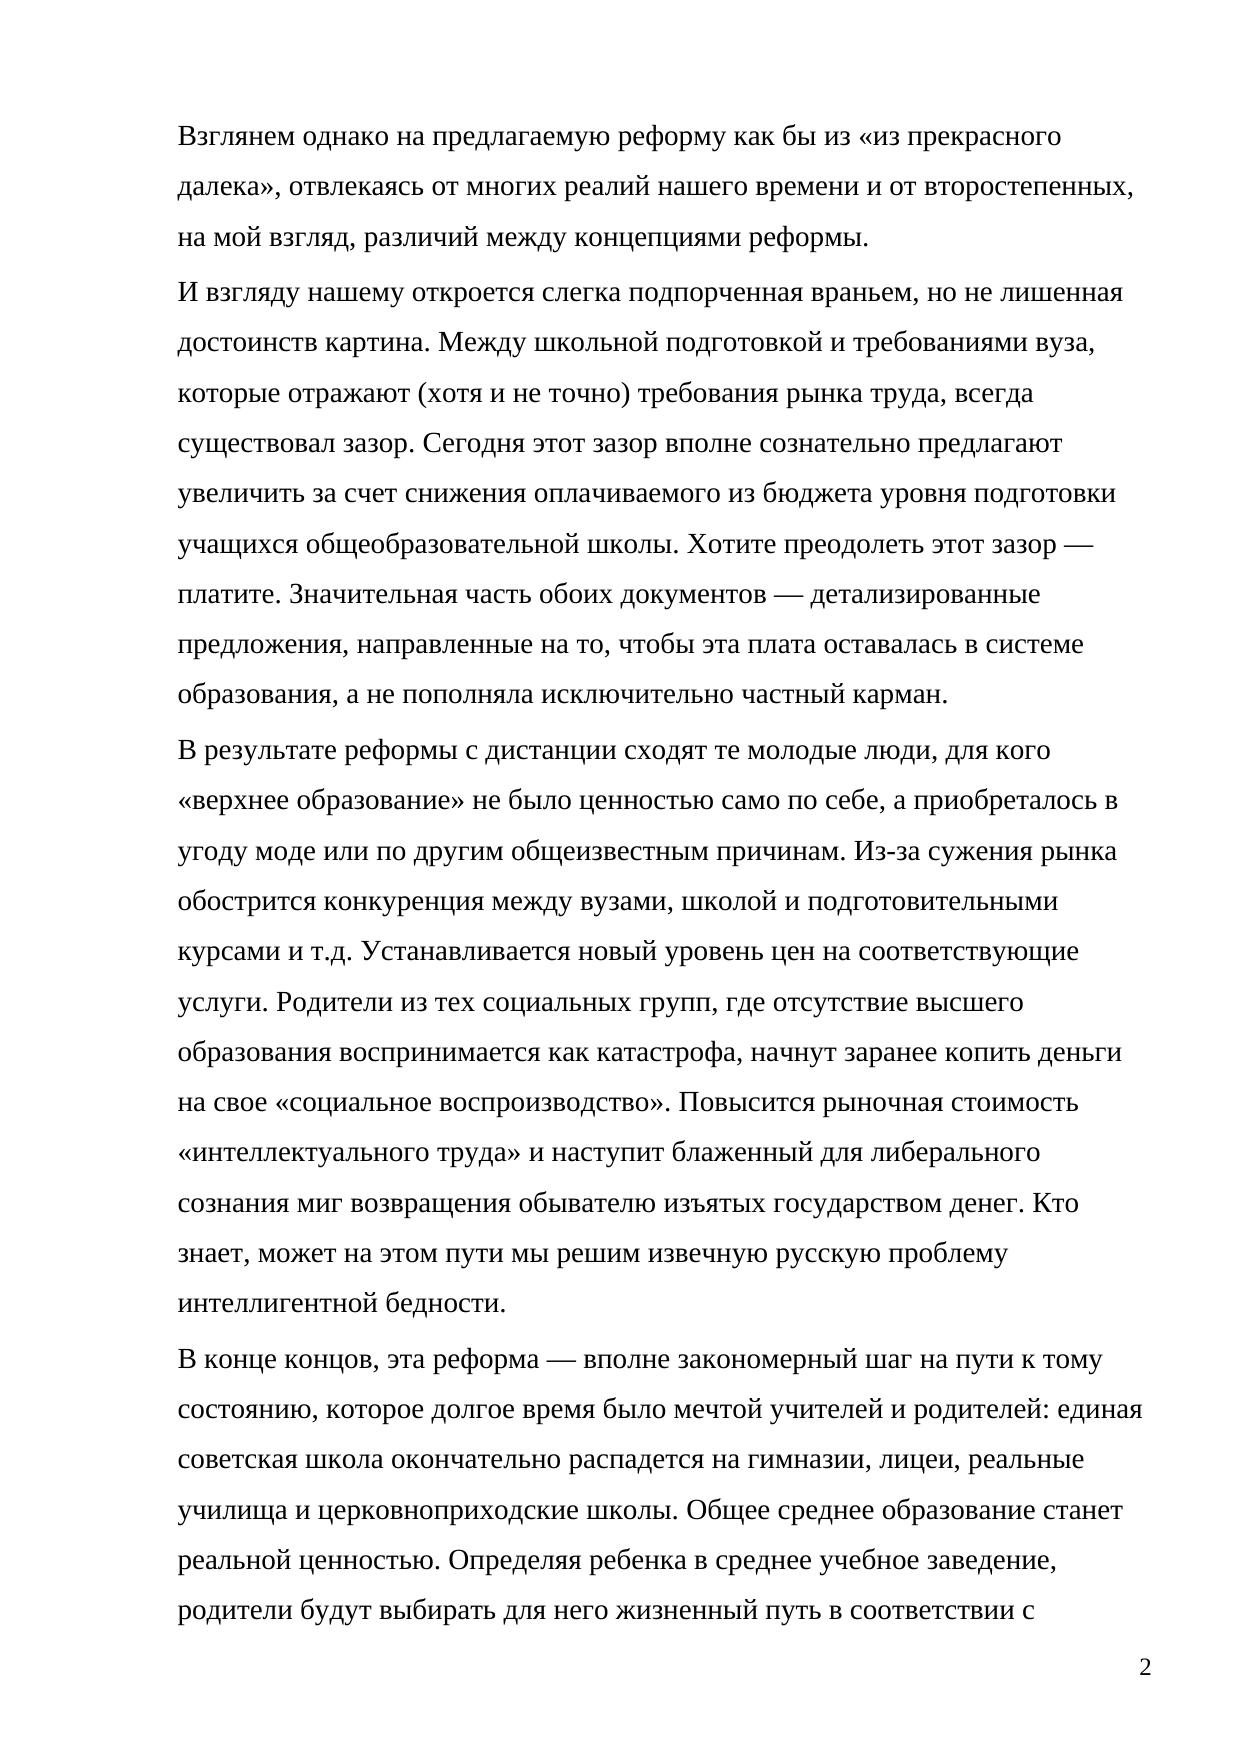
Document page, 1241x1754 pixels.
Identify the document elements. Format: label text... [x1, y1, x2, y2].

text Взглянем однако на предлагаемую реформу как бы из «из прекрасного далека», отвлекаясь от многих реалий нашего времени и от второстепенных, на мой взгляд, различий между концепциями реформы. [177, 118, 1152, 252]
text В результате реформы с дистанции сходят те молодые люди, для кого «верхнее образование» не было ценностью само по себе, а приобреталось в угоду моде или по другим общеизвестным причинам. Из-за сужения рынка обострится конкуренция между вузами, школой и подготовительными курсами и т.д. Устанавливается новый уровень цен на соответствующие услуги. Родители из тех социальных групп, где отсутствие высшего образования воспринимается как катастрофа, начнут заранее копить деньги на свое «социальное воспроизводство». Повысится рыночная стоимость «интеллектуального труда» и наступит блаженный для либерального сознания миг возвращения обывателю изъятых государством денег. Кто знает, может на этом пути мы решим извечную русскую проблему интеллигентной бедности. [177, 732, 1152, 1319]
text И взгляду нашему откроется слегка подпорченная враньем, но не лишенная достоинств картина. Между школьной подготовкой и требованиями вуза, которые отражают (хотя и не точно) требования рынка труда, всегда существовал зазор. Сегодня этот зазор вполне сознательно предлагают увеличить за счет снижения оплачиваемого из бюджета уровня подготовки учащихся общеобразовательной школы. Хотите преодолеть этот зазор — платите. Значительная часть обоих документов — детализированные предложения, направленные на то, чтобы эта плата оставалась в системе образования, а не пополняла исключительно частный карман. [177, 274, 1152, 710]
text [177, 1341, 1152, 1626]
